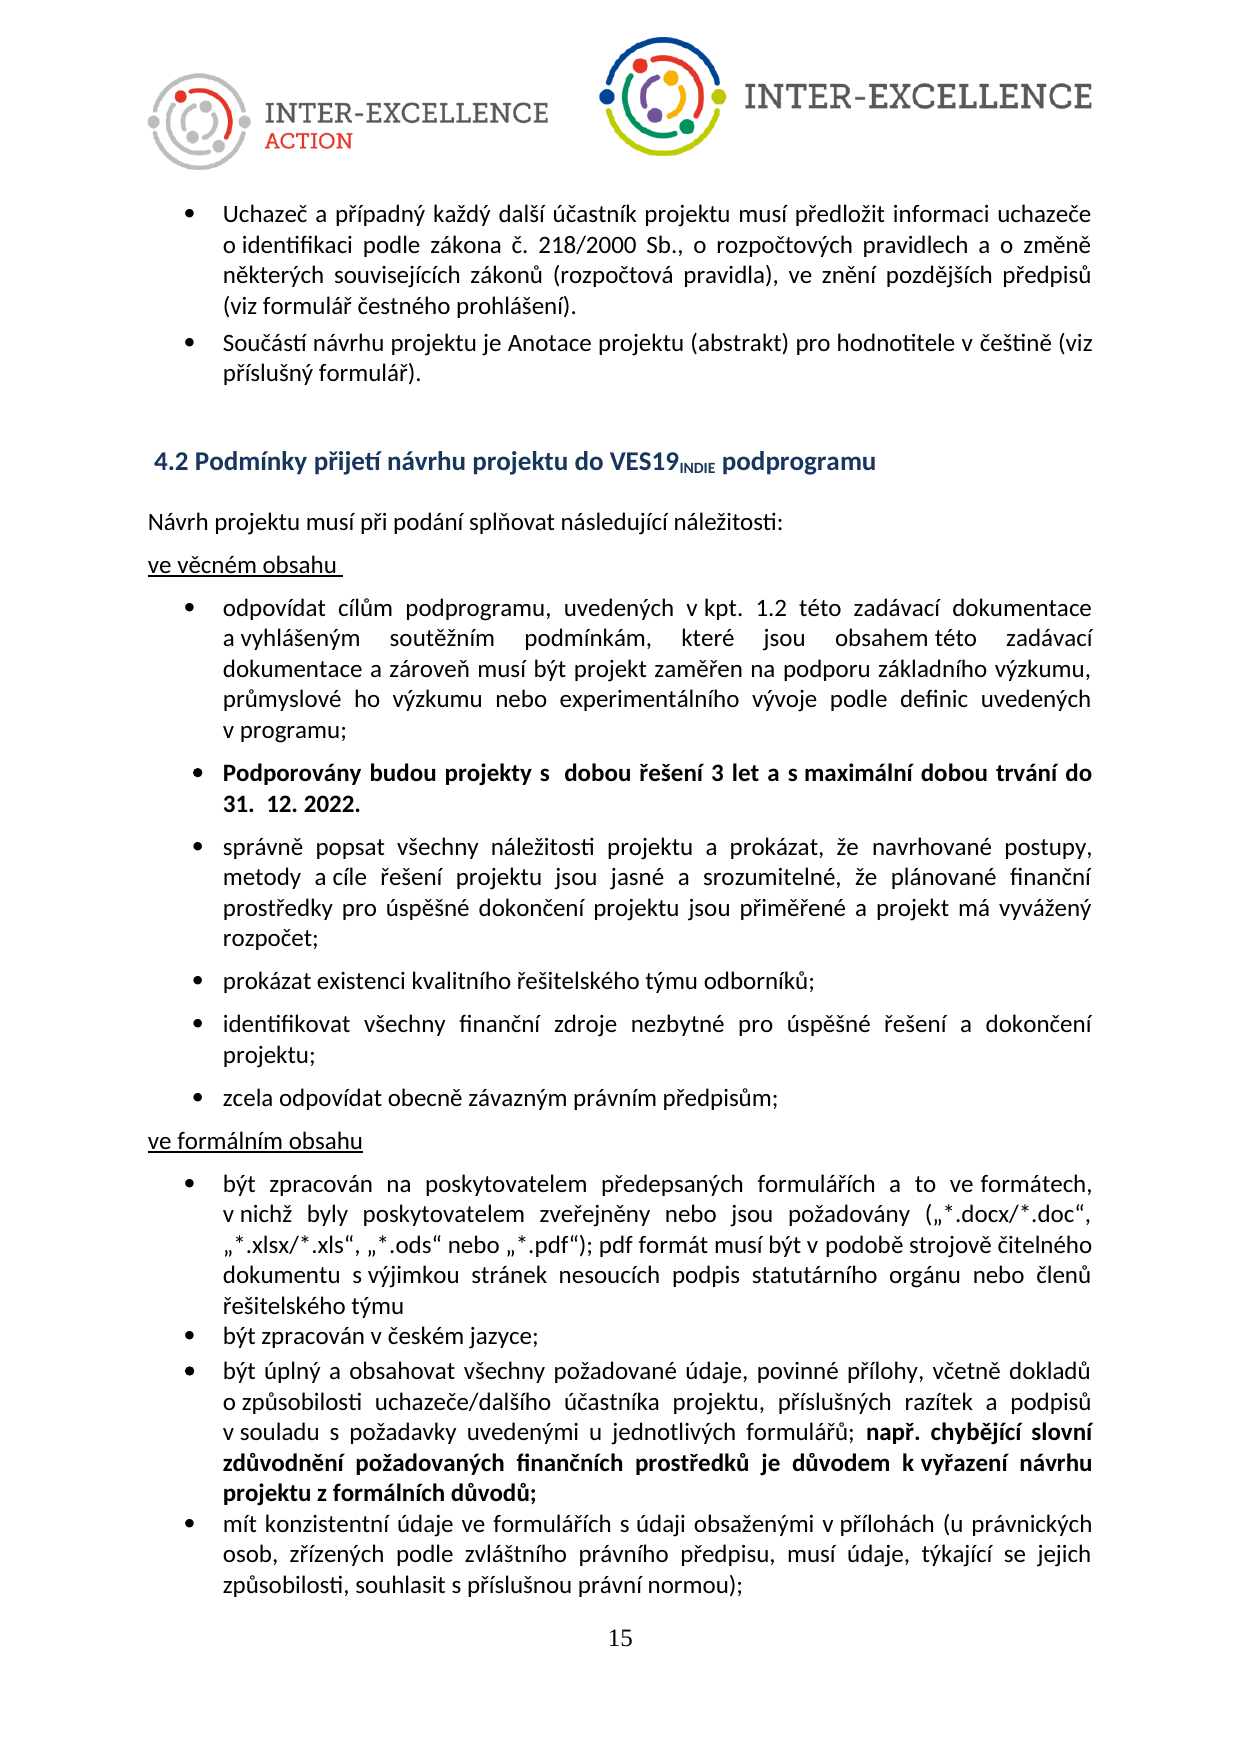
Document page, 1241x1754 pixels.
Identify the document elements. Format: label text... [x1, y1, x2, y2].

list Podporovány budou projekty s dobou řešení 3 let a s maximální dobou trvání do 31. 12. 2022. [193, 757, 1092, 818]
list identifikovat všechny finanční zdroje nezbytné pro úspěšné řešení a dokončení projektu; [193, 1008, 1092, 1069]
list být zpracován v českém jazyce; [185, 1321, 1092, 1351]
list mít konzistentní údaje ve formulářích s údaji obsaženými v přílohách (u právnických osob, zřízených podle zvláštního právního předpisu, musí údaje, týkající se jejich způsobilosti, souhlasit s příslušnou právní normou); [185, 1508, 1092, 1600]
text Návrh projektu musí při podání splňovat následující náležitosti: [148, 506, 1092, 537]
list být úplný a obsahovat všechny požadované údaje, povinné přílohy, včetně dokladů o způsobilosti uchazeče/dalšího účastníka projektu, příslušných razítek a podpisů v souladu s požadavky uvedenými u jednotlivých formulářů; např. chybějící slovní zdůvodnění požadovaných finančních prostředků je důvodem k vyřazení návrhu projektu z formálních důvodů; [185, 1356, 1092, 1508]
list Součástí návrhu projektu je Anotace projektu (abstrakt) pro hodnotitele v češtině (viz příslušný formulář). [185, 327, 1092, 388]
subtitle 4.2 Podmínky přijetí návrhu projektu do VES19INDIE podprogramu [148, 444, 1092, 477]
list zcela odpovídat obecně závazným právním předpisům; [193, 1082, 1092, 1112]
list být zpracován na poskytovatelem předepsaných formulářích a to ve formátech, v nichž byly poskytovatelem zveřejněny nebo jsou požadovány („*.docx/*.doc“, „*.xlsx/*.xls“, „*.ods“ nebo „*.pdf“); pdf formát musí být v podobě strojově čitelného dokumentu s výjimkou stránek nesoucích podpis statutárního orgánu nebo členů řešitelského týmu [185, 1168, 1092, 1321]
list správně popsat všechny náležitosti projektu a prokázat, že navrhované postupy, metody a cíle řešení projektu jsou jasné a srozumitelné, že plánované finanční prostředky pro úspěšné dokončení projektu jsou přiměřené a projekt má vyvážený rozpočet; [193, 831, 1092, 953]
picture [147, 73, 548, 170]
list Uchazeč a případný každý další účastník projektu musí předložit informaci uchazeče o identifikaci podle zákona č. 218/2000 Sb., o rozpočtových pravidlech a o změně některých souvisejících zákonů (rozpočtová pravidla), ve znění pozdějších předpisů (viz formulář čestného prohlášení). [185, 199, 1092, 321]
text ve formálním obsahu [148, 1125, 1092, 1155]
picture [599, 37, 1092, 156]
list prokázat existenci kvalitního řešitelského týmu odborníků; [193, 965, 1092, 996]
text ve věcném obsahu [148, 549, 1092, 579]
list odpovídat cílům podprogramu, uvedených v kpt. 1.2 této zadávací dokumentace a vyhlášeným soutěžním podmínkám, které jsou obsahem této zadávací dokumentace a zároveň musí být projekt zaměřen na podporu základního výzkumu, průmyslové ho výzkumu nebo experimentálního vývoje podle definic uvedených v programu; [185, 592, 1092, 745]
